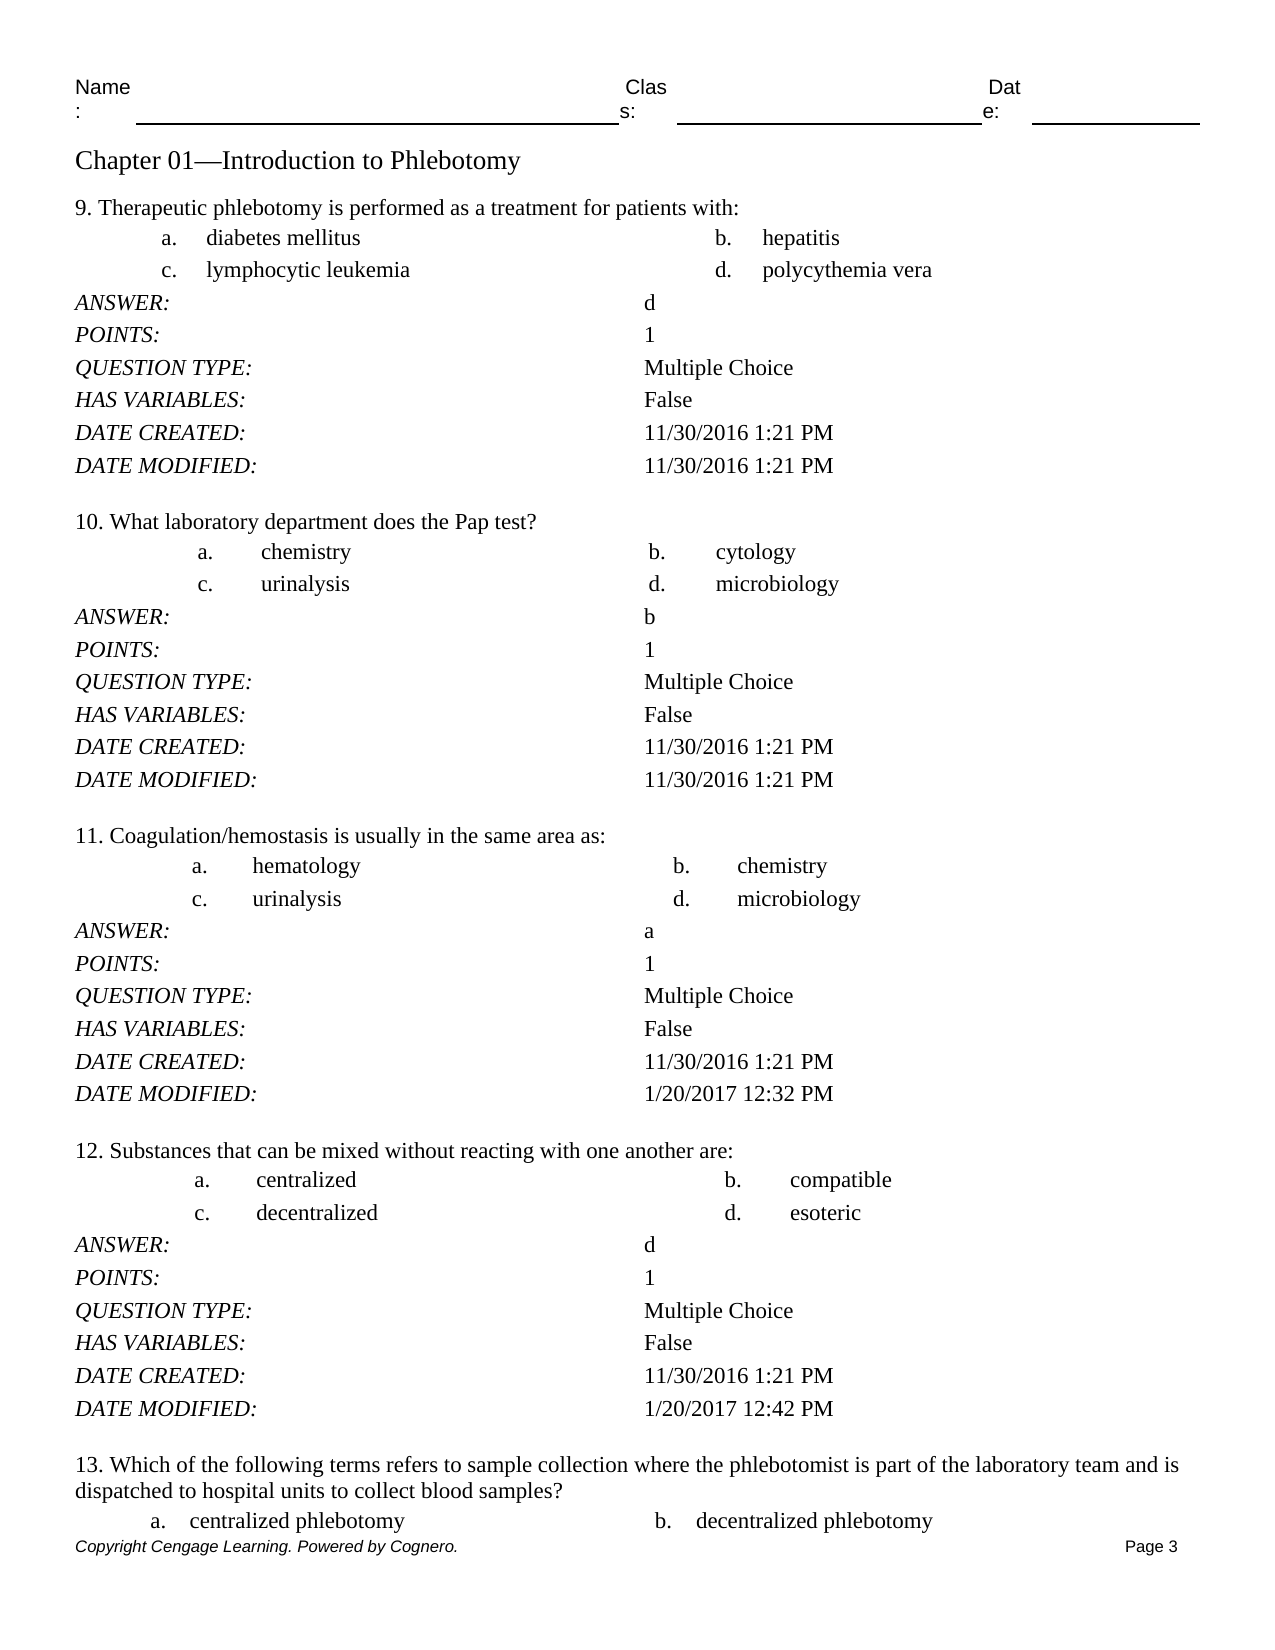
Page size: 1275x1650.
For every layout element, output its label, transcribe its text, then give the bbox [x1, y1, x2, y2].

table_header 9. Therapeutic phlebotomy is performed as a treatment for patients with: [75, 194, 1200, 481]
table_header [75, 1451, 1200, 1536]
table_header 10. What laboratory department does the Pap test? [75, 508, 1200, 796]
table_header 11. Coagulation/hemostasis is usually in the same area as: [75, 823, 1200, 1110]
table_header 12. Substances that can be mixed without reacting with one another are: [75, 1137, 1200, 1424]
